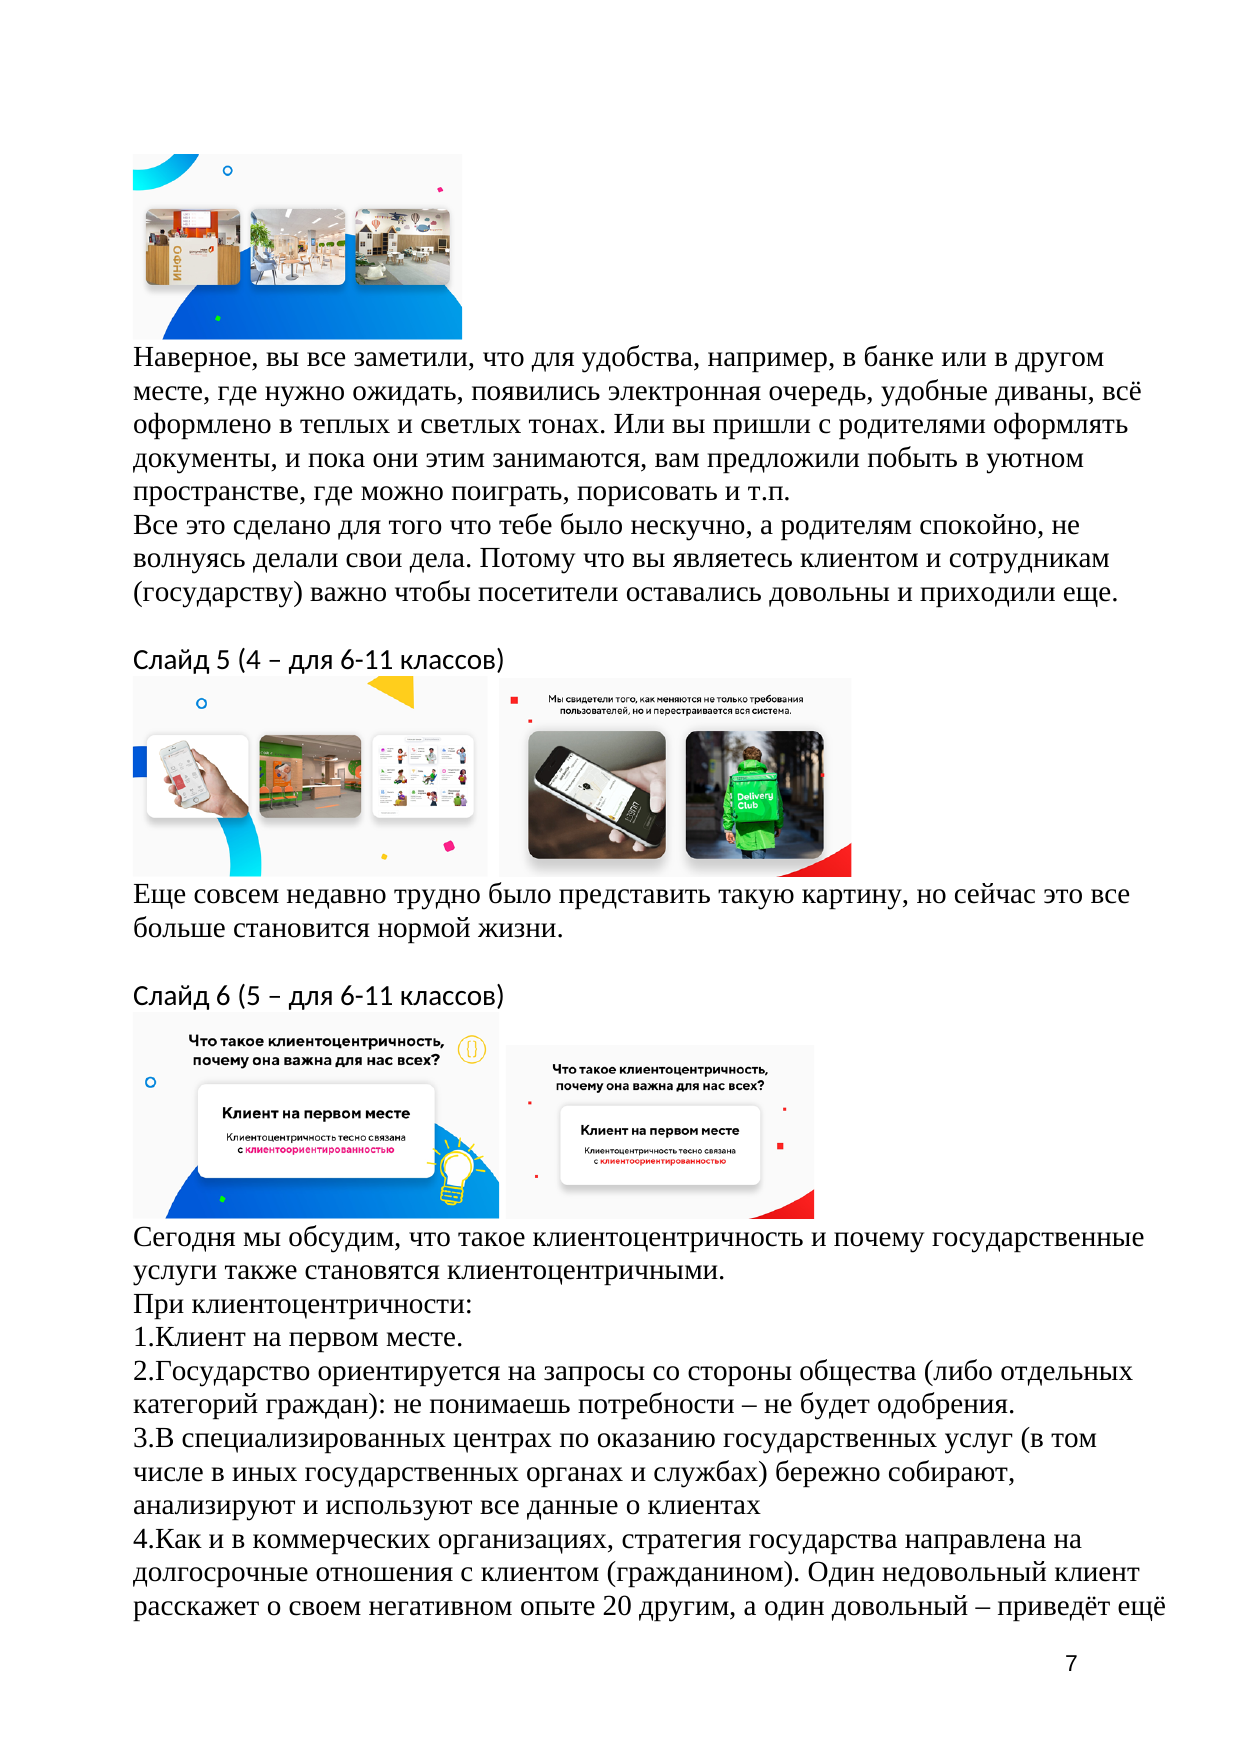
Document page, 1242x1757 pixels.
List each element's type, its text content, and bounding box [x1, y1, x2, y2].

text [133, 1521, 1167, 1621]
text Слайд 5 (4 – для 6-11 классов) [133, 641, 1167, 677]
text Все это сделано для того что тебе было нескучно, а родителям спокойно, не волнуясь делали свои дела. Потому что вы являетесь клиентом и сотрудникам (государству) важно чтобы посетители оставались довольны и приходили еще. [133, 507, 1167, 608]
text 2.Государство ориентируется на запросы со стороны общества (либо отдельных категорий граждан): не понимаешь потребности – не будет одобрения. [133, 1353, 1167, 1420]
text 3.В специализированных центрах по оказанию государственных услуг (в том числе в иных государственных органах и службах) бережно собирают, анализируют и используют все данные о клиентах [133, 1420, 1167, 1521]
text Сегодня мы обсудим, что такое клиентоцентричность и почему государственные услуги также становятся клиентоцентричными. [133, 1219, 1167, 1286]
text 1.Клиент на первом месте. [133, 1319, 1167, 1353]
picture [505, 1045, 815, 1219]
text Еще совсем недавно трудно было представить такую картину, но сейчас это все больше становится нормой жизни. [133, 876, 1167, 943]
picture [499, 678, 852, 877]
picture [132, 154, 463, 340]
picture [132, 1012, 500, 1219]
text Наверное, вы все заметили, что для удобства, например, в банке или в другом месте, где нужно ожидать, появились электронная очередь, удобные диваны, всё оформлено в теплых и светлых тонах. Или вы пришли с родителями оформлять документы, и пока они этим занимаются, вам предложили побыть в уютном пространстве, где можно поиграть, порисовать и т.п. [133, 339, 1167, 507]
text При клиентоцентричности: [133, 1286, 1167, 1319]
text Слайд 6 (5 – для 6-11 классов) [133, 977, 1167, 1013]
picture [132, 676, 488, 877]
